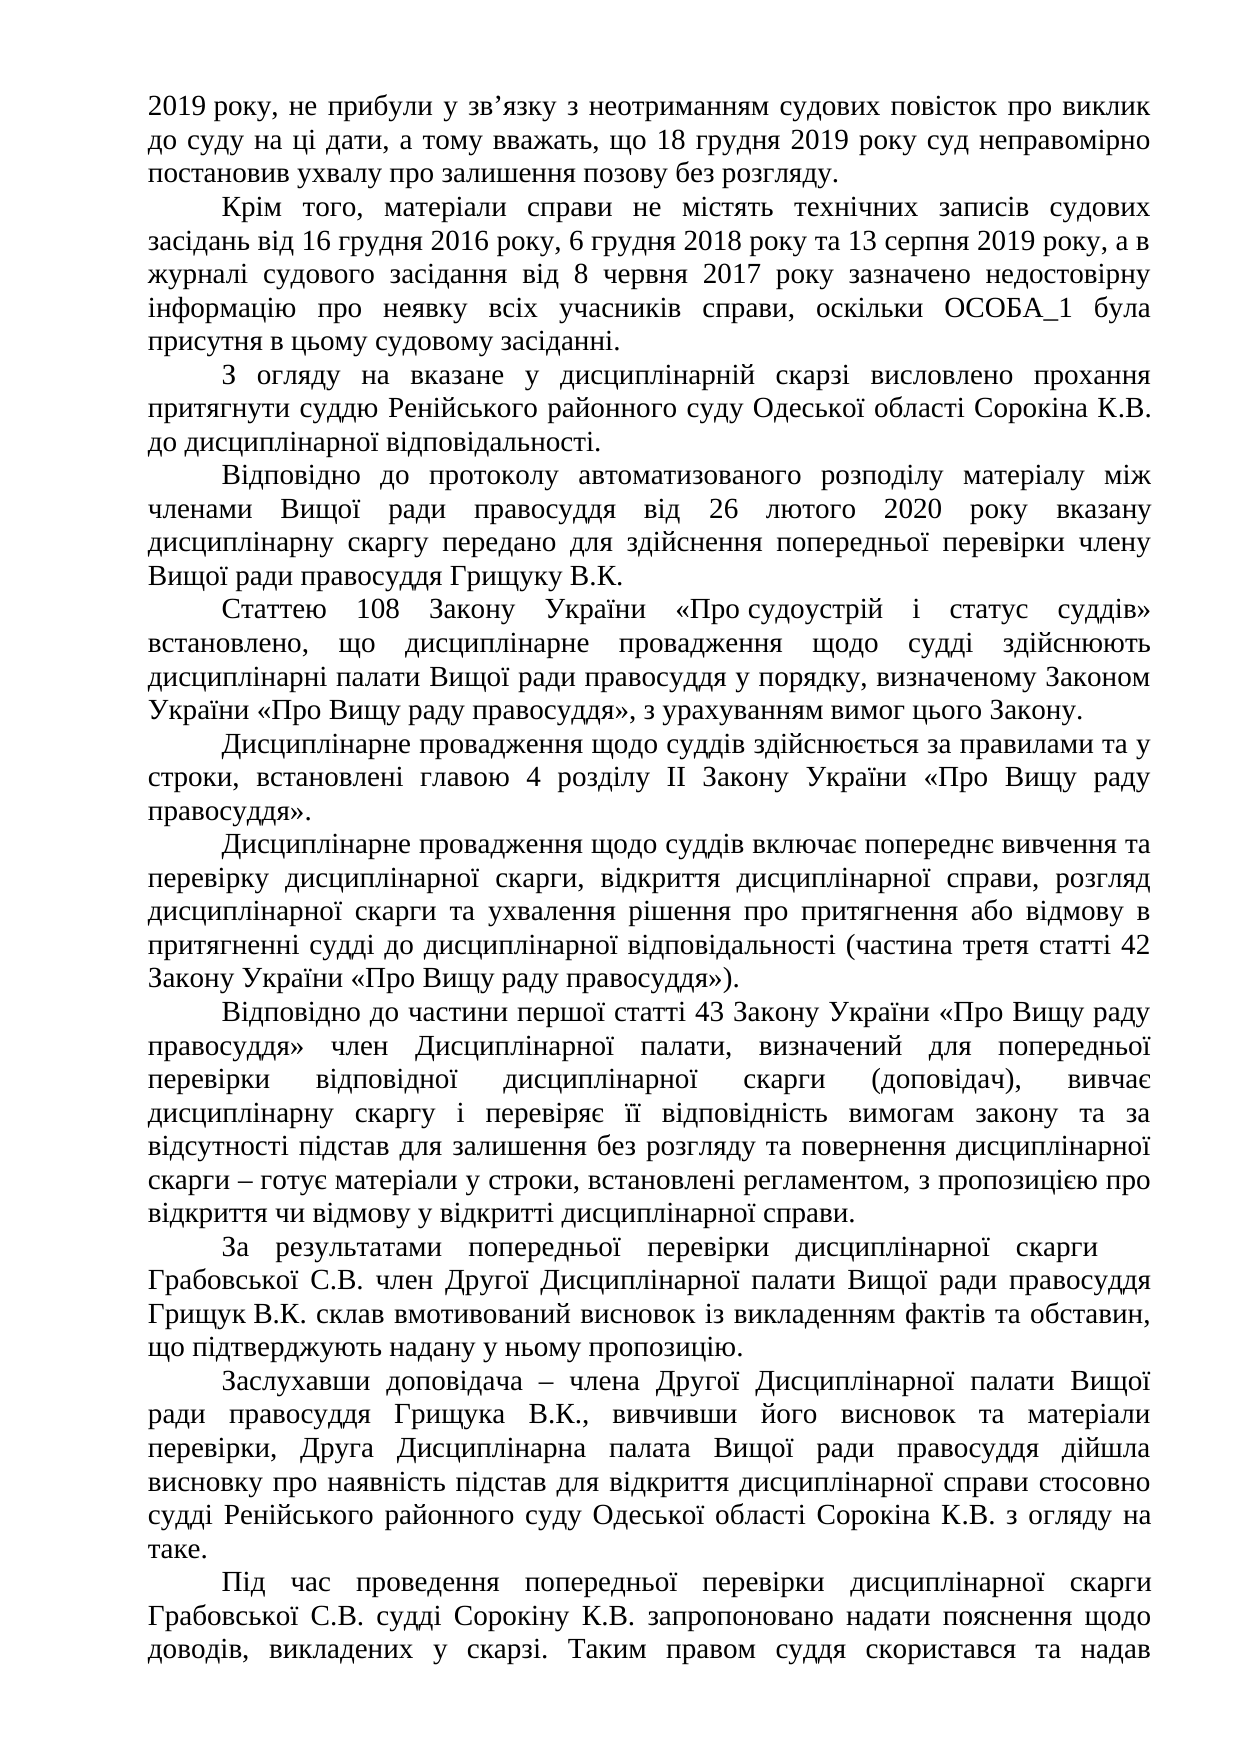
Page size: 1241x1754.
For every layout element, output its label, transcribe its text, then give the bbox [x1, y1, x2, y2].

text Дисциплінарне провадження щодо суддів здійснюється за правилами та у строки, встановлені главою 4 розділу ІІ Закону України «Про Вищу раду правосуддя». [148, 726, 1152, 826]
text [148, 88, 1152, 189]
text Відповідно до протоколу автоматизованого розподілу матеріалу між членами Вищої ради правосуддя від 26 лютого 2020 року вказану дисциплінарну скаргу передано для здійснення попередньої перевірки члену Вищої ради правосуддя Грищуку В.К. [148, 457, 1152, 592]
text За результатами попередньої перевірки дисциплінарної скарги Грабовської С.В. член Другої Дисциплінарної палати Вищої ради правосуддя Грищук В.К. склав вмотивований висновок із викладенням фактів та обставин, що підтверджують надану у ньому пропозицію. [148, 1229, 1152, 1363]
text Відповідно до частини першої статті 43 Закону України «Про Вищу раду правосуддя» член Дисциплінарної палати, визначений для попередньої перевірки відповідної дисциплінарної скарги (доповідач), вивчає дисциплінарну скаргу і перевіряє її відповідність вимогам закону та за відсутності підстав для залишення без розгляду та повернення дисциплінарної скарги – готує матеріали у строки, встановлені регламентом, з пропозицією про відкриття чи відмову у відкритті дисциплінарної справи. [148, 994, 1152, 1229]
text Дисциплінарне провадження щодо суддів включає попереднє вивчення та перевірку дисциплінарної скарги, відкриття дисциплінарної справи, розгляд дисциплінарної скарги та ухвалення рішення про притягнення або відмову в притягненні судді до дисциплінарної відповідальності (частина третя статті 42 Закону України «Про Вищу раду правосуддя»). [148, 826, 1152, 994]
text Крім того, матеріали справи не містять технічних записів судових засідань від 16 грудня 2016 року, 6 грудня 2018 року та 13 серпня 2019 року, а в журналі судового засідання від 8 червня 2017 року зазначено недостовірну інформацію про неявку всіх учасників справи, оскільки ОСОБА_1 була присутня в цьому судовому засіданні. [148, 189, 1152, 357]
text Заслухавши доповідача – члена Другої Дисциплінарної палати Вищої ради правосуддя Грищука В.К., вивчивши його висновок та матеріали перевірки, Друга Дисциплінарна палата Вищої ради правосуддя дійшла висновку про наявність підстав для відкриття дисциплінарної справи стосовно судді Ренійського районного суду Одеської області Сорокіна К.В. з огляду на таке. [148, 1363, 1152, 1564]
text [148, 1564, 1152, 1665]
text Статтею 108 Закону України «Про судоустрій і статус суддів» встановлено, що дисциплінарне провадження щодо судді здійснюють дисциплінарні палати Вищої ради правосуддя у порядку, визначеному Законом України «Про Вищу раду правосуддя», з урахуванням вимог цього Закону. [148, 592, 1152, 726]
text З огляду на вказане у дисциплінарній скарзі висловлено прохання притягнути суддю Ренійського районного суду Одеської області Сорокіна К.В. до дисциплінарної відповідальності. [148, 357, 1152, 457]
